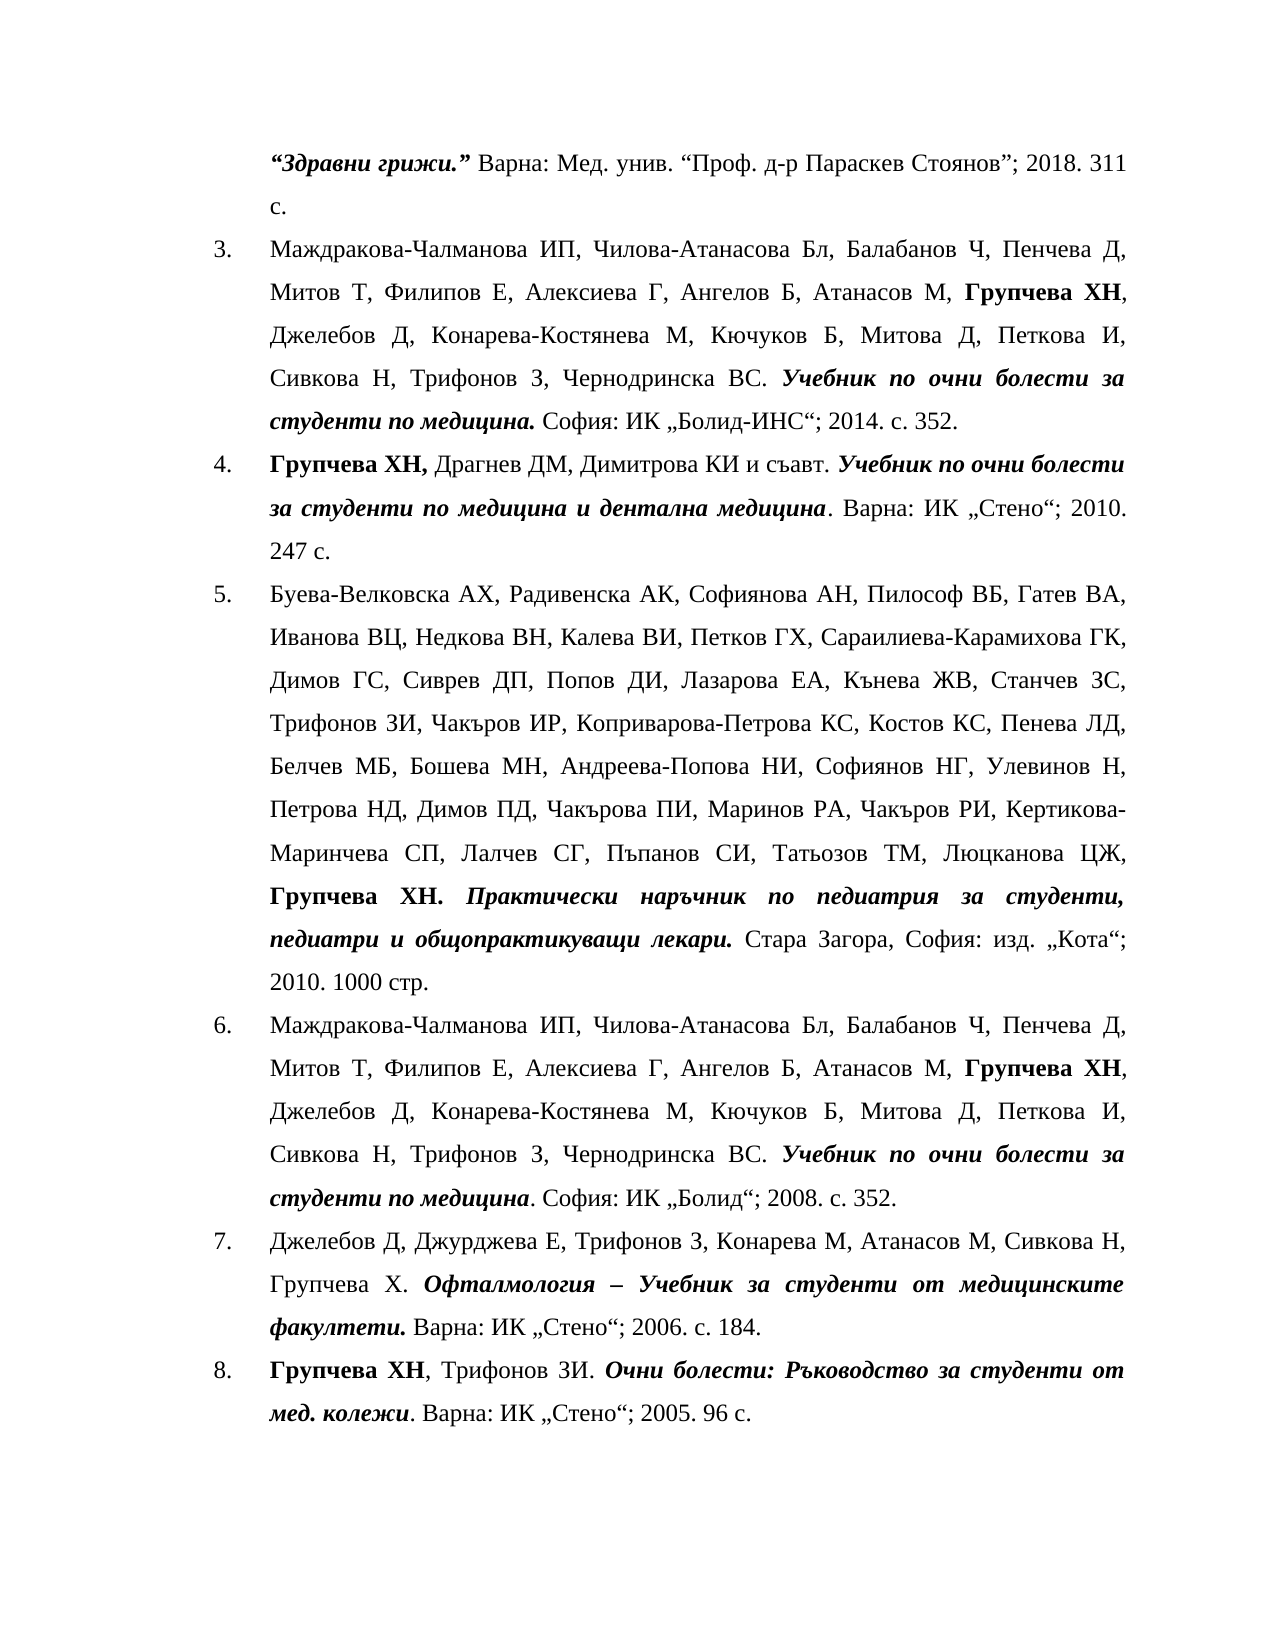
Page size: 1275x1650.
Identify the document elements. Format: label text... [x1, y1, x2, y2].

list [213, 148, 1127, 219]
list Групчева ХН, Драгнев ДМ, Димитрова КИ и съавт. Учебник по очни болести за студенти по медицина и дентална медицина. Варна: ИК „Стено“; 2010. 247 с. [213, 449, 1127, 564]
list Групчева ХН, Трифонов ЗИ. Очни болести: Ръководство за студенти от мед. колежи. Варна: ИК „Стено“; 2005. 96 с. [213, 1355, 1127, 1427]
list Маждракова-Чалманова ИП, Чилова-Атанасова Бл, Балабанов Ч, Пенчева Д, Митов Т, Филипов Е, Алексиева Г, Ангелов Б, Атанасов М, Групчева ХН, Джелебов Д, Конарева-Костянева М, Кючуков Б, Митова Д, Петкова И, Сивкова Н, Трифонов З, Чернодринска ВС. Учебник по очни болести за студенти по медицина. София: ИК „Болид“; 2008. с. 352. [213, 1010, 1127, 1211]
list Буева-Велковска АХ, Радивенска АК, Софиянова АН, Пилософ ВБ, Гатев ВА, Иванова ВЦ, Недкова ВН, Калева ВИ, Петков ГХ, Сараилиева-Карамихова ГК, Димов ГС, Сиврев ДП, Попов ДИ, Лазарова ЕА, Кънева ЖВ, Станчев ЗС, Трифонов ЗИ, Чакъров ИР, Коприварова-Петрова КС, Костов КС, Пенева ЛД, Белчев МБ, Бошева МН, Андреева-Попова НИ, Софиянов НГ, Улевинов Н, Петрова НД, Димов ПД, Чакърова ПИ, Маринов РА, Чакъров РИ, Кертикова-Маринчева СП, Лалчев СГ, Пъпанов СИ, Татьозов ТМ, Люцканова ЦЖ, Групчева ХН. Практически наръчник по педиатрия за студенти, педиатри и общопрактикуващи лекари. Стара Загора, София: изд. „Кота“; 2010. 1000 стр. [213, 579, 1127, 996]
list Маждракова-Чалманова ИП, Чилова-Атанасова Бл, Балабанов Ч, Пенчева Д, Митов Т, Филипов Е, Алексиева Г, Ангелов Б, Атанасов М, Групчева ХН, Джелебов Д, Конарева-Костянева М, Кючуков Б, Митова Д, Петкова И, Сивкова Н, Трифонов З, Чернодринска ВС. Учебник по очни болести за студенти по медицина. София: ИК „Болид-ИНС“; 2014. с. 352. [213, 234, 1127, 435]
list Джелебов Д, Джурджева Е, Трифонов З, Конарева М, Атанасов М, Сивкова Н, Групчева Х. Офталмология – Учебник за студенти от медицинските факултети. Варна: ИК „Стено“; 2006. с. 184. [213, 1226, 1127, 1341]
